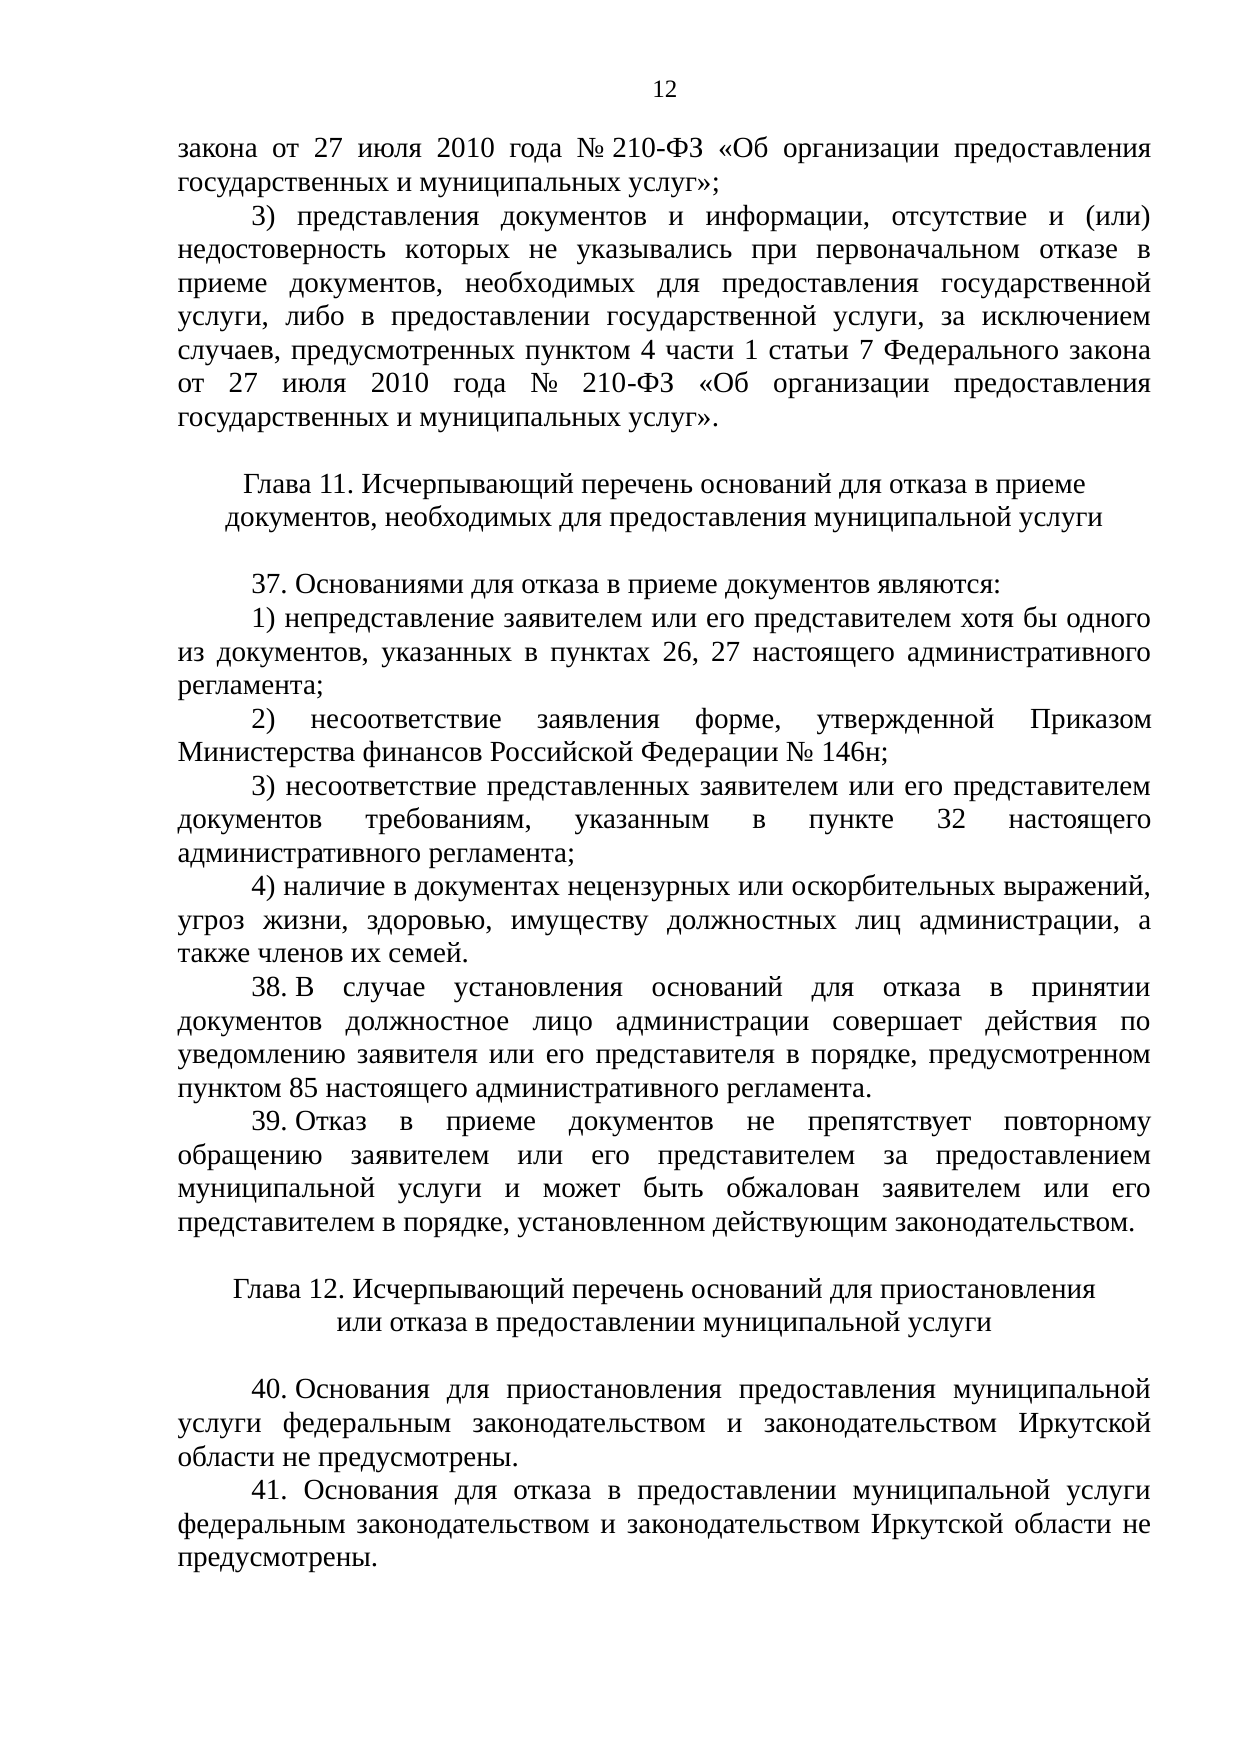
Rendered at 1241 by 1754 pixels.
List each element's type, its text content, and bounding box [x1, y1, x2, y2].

text 3) представления документов и информации, отсутствие и (или) недостоверность которых не указывались при первоначальном отказе в приеме документов, необходимых для предоставления государственной услуги, либо в предоставлении государственной услуги, за исключением случаев, предусмотренных пунктом 4 части 1 статьи 7 Федерального закона от 27 июля 2010 года № 210-ФЗ «Об организации предоставления государственных и муниципальных услуг». [177, 198, 1152, 432]
text 37. Основаниями для отказа в приеме документов являются: [177, 567, 1152, 600]
text 4) наличие в документах нецензурных или оскорбительных выражений, угроз жизни, здоровью, имуществу должностных лиц администрации, а также членов их семей. [177, 868, 1152, 969]
text Глава 11. Исчерпывающий перечень оснований для отказа в приеме документов, необходимых для предоставления муниципальной услуги [177, 466, 1152, 533]
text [177, 131, 1152, 198]
text 3) несоответствие представленных заявителем или его представителем документов требованиям, указанным в пункте 32 настоящего административного регламента; [177, 768, 1152, 868]
text Глава 12. Исчерпывающий перечень оснований для приостановления [177, 1271, 1152, 1304]
text 39. Отказ в приеме документов не препятствует повторному обращению заявителем или его представителем за предоставлением муниципальной услуги и может быть обжалован заявителем или его представителем в порядке, установленном действующим законодательством. [177, 1103, 1152, 1237]
text 40. Основания для приостановления предоставления муниципальной услуги федеральным законодательством и законодательством Иркутской области не предусмотрены. [177, 1372, 1152, 1472]
text или отказа в предоставлении муниципальной услуги [177, 1304, 1152, 1338]
text 41. Основания для отказа в предоставлении муниципальной услуги федеральным законодательством и законодательством Иркутской области не предусмотрены. [177, 1472, 1152, 1573]
text 1) непредставление заявителем или его представителем хотя бы одного из документов, указанных в пунктах 26, 27 настоящего административного регламента; [177, 600, 1152, 701]
text 38. В случае установления оснований для отказа в принятии документов должностное лицо администрации совершает действия по уведомлению заявителя или его представителя в порядке, предусмотренном пунктом 85 настоящего административного регламента. [177, 969, 1152, 1103]
text 2) несоответствие заявления форме, утвержденной Приказом Министерства финансов Российской Федерации № 146н; [177, 701, 1152, 768]
